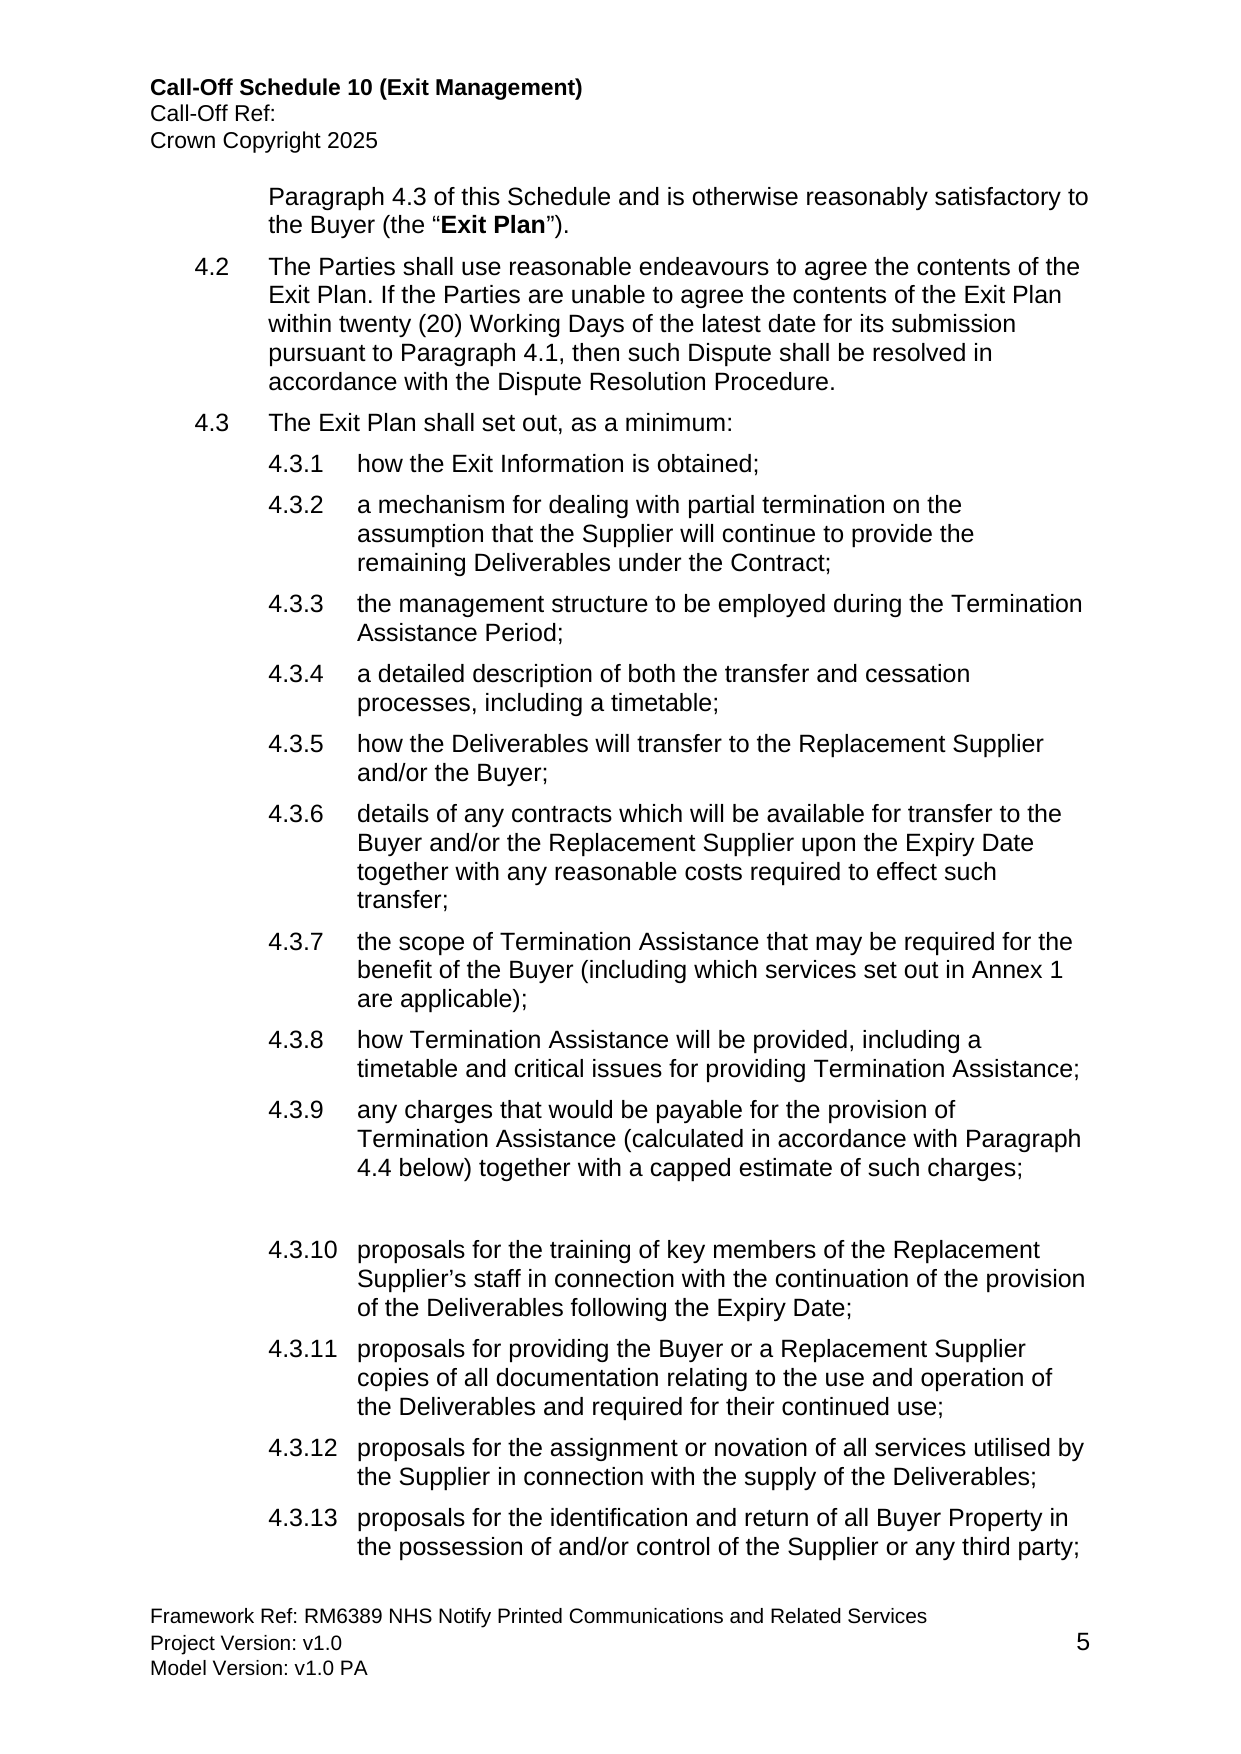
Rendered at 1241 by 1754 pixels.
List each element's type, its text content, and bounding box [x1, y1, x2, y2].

list the management structure to be employed during the Termination Assistance Period; [268, 589, 1090, 647]
list The Parties shall use reasonable endeavours to agree the contents of the Exit Plan. If the Parties are unable to agree the contents of the Exit Plan within twenty (20) Working Days of the latest date for its submission pursuant to Paragraph 4.1, then such Dispute shall be resolved in accordance with the Dispute Resolution Procedure. [194, 252, 1090, 395]
list proposals for the assignment or novation of all services utilised by the Supplier in connection with the supply of the Deliverables; [268, 1433, 1090, 1490]
list details of any contracts which will be available for transfer to the Buyer and/or the Replacement Supplier upon the Expiry Date together with any reasonable costs required to effect such transfer; [268, 799, 1090, 914]
list proposals for providing the Buyer or a Replacement Supplier copies of all documentation relating to the use and operation of the Deliverables and required for their continued use; [268, 1334, 1090, 1420]
list a mechanism for dealing with partial termination on the assumption that the Supplier will continue to provide the remaining Deliverables under the Contract; [268, 490, 1090, 577]
list the scope of Termination Assistance that may be required for the benefit of the Buyer (including which services set out in Annex 1 are applicable); [268, 927, 1090, 1013]
list a detailed description of both the transfer and cessation processes, including a timetable; [268, 659, 1090, 717]
list how the Deliverables will transfer to the Replacement Supplier and/or the Buyer; [268, 729, 1090, 787]
list any charges that would be payable for the provision of Termination Assistance (calculated in accordance with Paragraph ‎4.4 below) together with a capped estimate of such charges; [268, 1095, 1090, 1182]
list The Exit Plan shall set out, as a minimum: [194, 408, 1090, 437]
list how the Exit Information is obtained; [268, 449, 1090, 478]
list proposals for the identification and return of all Buyer Property in the possession of and/or control of the Supplier or any third party; [268, 1503, 1090, 1560]
list how Termination Assistance will be provided, including a timetable and critical issues for providing Termination Assistance; [268, 1025, 1090, 1083]
list proposals for the training of key members of the Replacement Supplier’s staff in connection with the continuation of the provision of the Deliverables following the Expiry Date; [268, 1235, 1090, 1322]
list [194, 182, 1090, 239]
